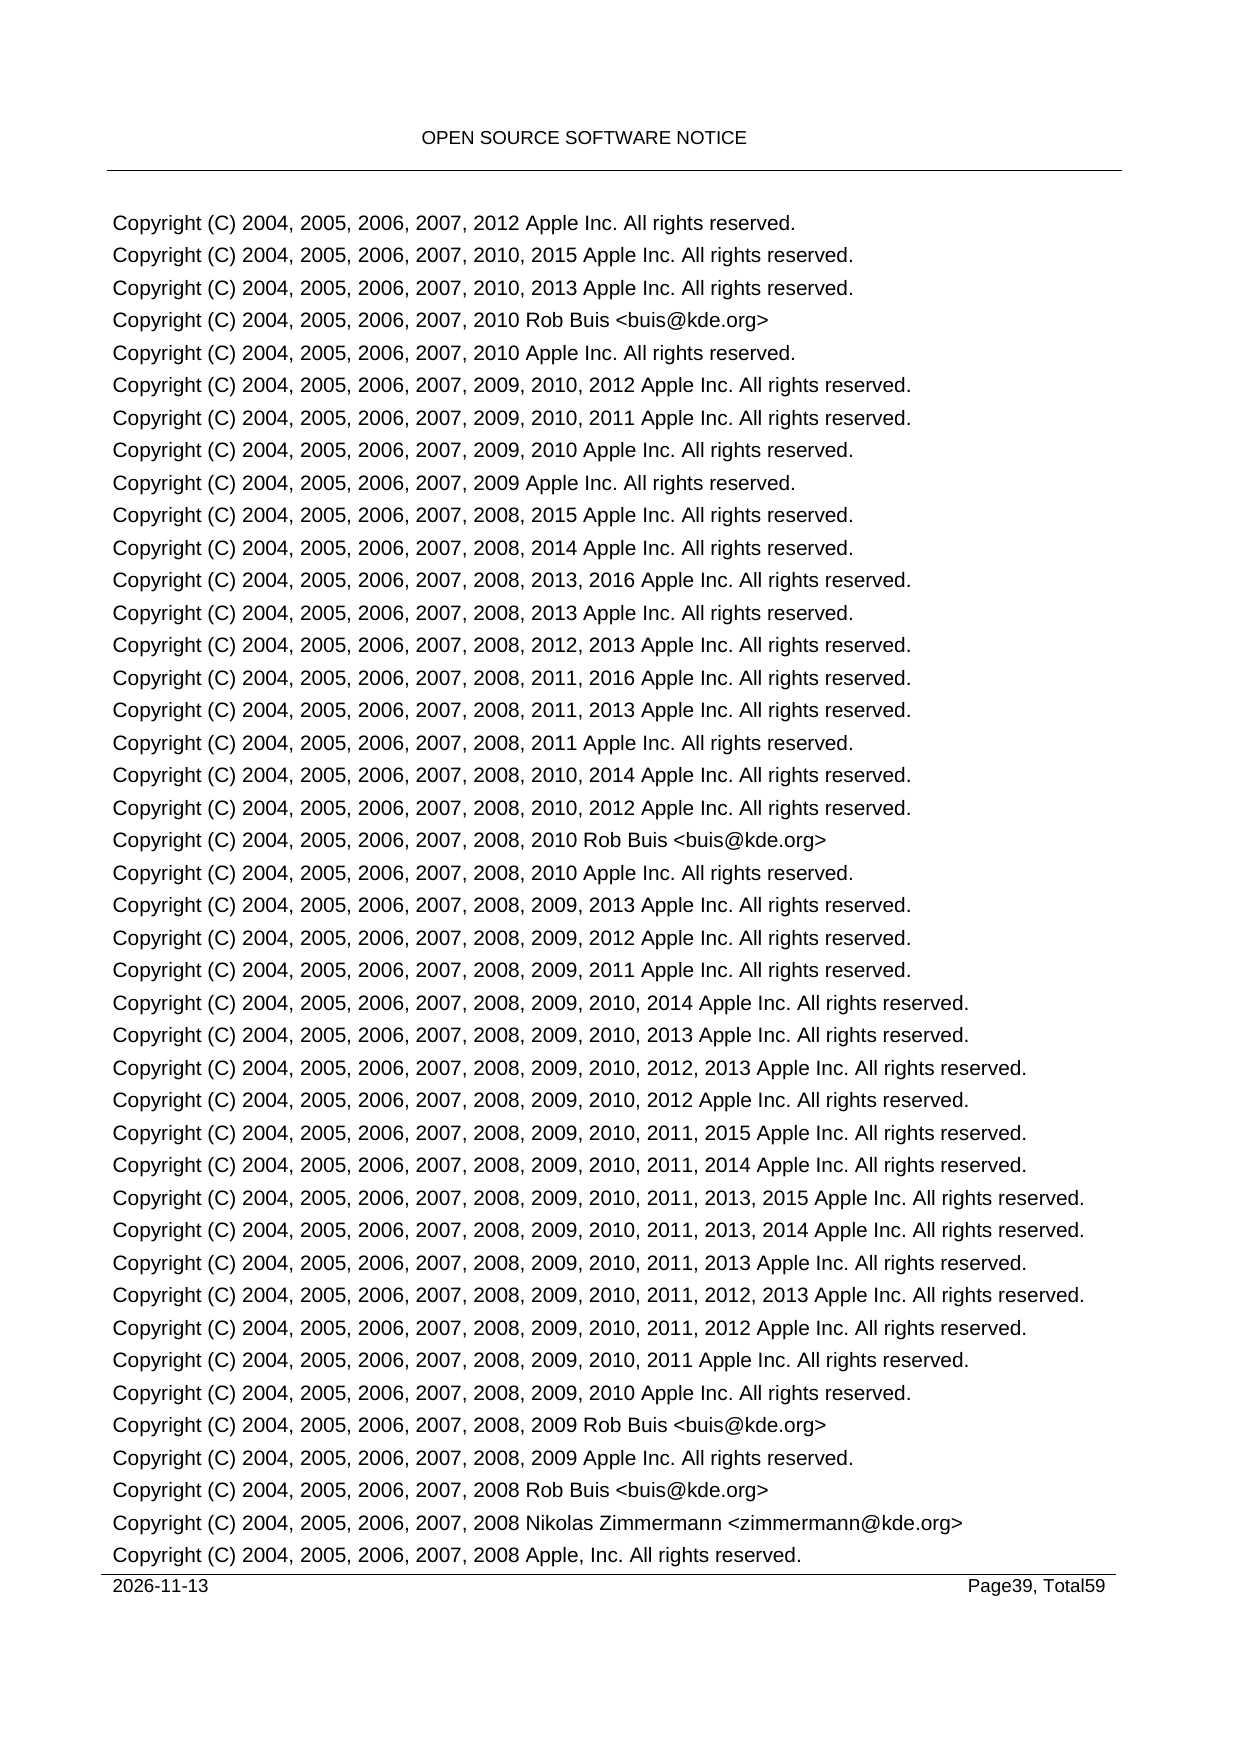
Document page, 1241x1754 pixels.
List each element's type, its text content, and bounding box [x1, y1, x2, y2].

text Copyright (C) 2004, 2005, 2006, 2007, 2010, 2013 Apple Inc. All rights reserved. [112, 271, 1128, 304]
text Copyright (C) 2004, 2005, 2006, 2007, 2009, 2010 Apple Inc. All rights reserved. [112, 434, 1128, 466]
text Copyright (C) 2004, 2005, 2006, 2007, 2008, 2009, 2010, 2013 Apple Inc. All rights reserved. [112, 1019, 1128, 1051]
text Copyright (C) 2004, 2005, 2006, 2007, 2009 Apple Inc. All rights reserved. [112, 466, 1128, 499]
text Copyright (C) 2004, 2005, 2006, 2007, 2008, 2011 Apple Inc. All rights reserved. [112, 726, 1128, 759]
text Copyright (C) 2004, 2005, 2006, 2007, 2008, 2009, 2010, 2011, 2012 Apple Inc. All rights reserved. [112, 1311, 1128, 1344]
text Copyright (C) 2004, 2005, 2006, 2007, 2008, 2013 Apple Inc. All rights reserved. [112, 596, 1128, 629]
text Copyright (C) 2004, 2005, 2006, 2007, 2008, 2009, 2011 Apple Inc. All rights reserved. [112, 954, 1128, 986]
text Copyright (C) 2004, 2005, 2006, 2007, 2008, 2014 Apple Inc. All rights reserved. [112, 531, 1128, 564]
text Copyright (C) 2004, 2005, 2006, 2007, 2012 Apple Inc. All rights reserved. [112, 206, 1128, 239]
text Copyright (C) 2004, 2005, 2006, 2007, 2008, 2015 Apple Inc. All rights reserved. [112, 499, 1128, 531]
text Copyright (C) 2004, 2005, 2006, 2007, 2008 Rob Buis <buis@kde.org> [112, 1474, 1128, 1506]
text Copyright (C) 2004, 2005, 2006, 2007, 2008, 2009, 2010, 2012 Apple Inc. All rights reserved. [112, 1084, 1128, 1116]
text Copyright (C) 2004, 2005, 2006, 2007, 2008 Apple, Inc. All rights reserved. [112, 1539, 1128, 1571]
text Copyright (C) 2004, 2005, 2006, 2007, 2008, 2009, 2010, 2012, 2013 Apple Inc. All rights reserved. [112, 1051, 1128, 1084]
text Copyright (C) 2004, 2005, 2006, 2007, 2008, 2009, 2010, 2011 Apple Inc. All rights reserved. [112, 1344, 1128, 1376]
text Copyright (C) 2004, 2005, 2006, 2007, 2008, 2010, 2014 Apple Inc. All rights reserved. [112, 759, 1128, 791]
text Copyright (C) 2004, 2005, 2006, 2007, 2010, 2015 Apple Inc. All rights reserved. [112, 239, 1128, 271]
text Copyright (C) 2004, 2005, 2006, 2007, 2008, 2012, 2013 Apple Inc. All rights reserved. [112, 629, 1128, 661]
text Copyright (C) 2004, 2005, 2006, 2007, 2008, 2013, 2016 Apple Inc. All rights reserved. [112, 564, 1128, 596]
text Copyright (C) 2004, 2005, 2006, 2007, 2008, 2009, 2010, 2011, 2013 Apple Inc. All rights reserved. [112, 1246, 1128, 1279]
text Copyright (C) 2004, 2005, 2006, 2007, 2008, 2010, 2012 Apple Inc. All rights reserved. [112, 791, 1128, 824]
text Copyright (C) 2004, 2005, 2006, 2007, 2008, 2009 Apple Inc. All rights reserved. [112, 1441, 1128, 1474]
text Copyright (C) 2004, 2005, 2006, 2007, 2008, 2009, 2010, 2011, 2015 Apple Inc. All rights reserved. [112, 1116, 1128, 1149]
text Copyright (C) 2004, 2005, 2006, 2007, 2008, 2009 Rob Buis <buis@kde.org> [112, 1409, 1128, 1441]
text Copyright (C) 2004, 2005, 2006, 2007, 2008, 2009, 2013 Apple Inc. All rights reserved. [112, 889, 1128, 921]
text Copyright (C) 2004, 2005, 2006, 2007, 2010 Apple Inc. All rights reserved. [112, 336, 1128, 369]
text Copyright (C) 2004, 2005, 2006, 2007, 2008, 2009, 2010, 2011, 2013, 2014 Apple Inc. All rights reserved. [112, 1214, 1128, 1246]
text Copyright (C) 2004, 2005, 2006, 2007, 2008, 2010 Rob Buis <buis@kde.org> [112, 824, 1128, 856]
text Copyright (C) 2004, 2005, 2006, 2007, 2008, 2011, 2016 Apple Inc. All rights reserved. [112, 661, 1128, 694]
text Copyright (C) 2004, 2005, 2006, 2007, 2010 Rob Buis <buis@kde.org> [112, 304, 1128, 336]
text Copyright (C) 2004, 2005, 2006, 2007, 2008, 2009, 2010, 2011, 2012, 2013 Apple Inc. All rights reserved. [112, 1279, 1128, 1311]
text Copyright (C) 2004, 2005, 2006, 2007, 2009, 2010, 2012 Apple Inc. All rights reserved. [112, 369, 1128, 401]
text Copyright (C) 2004, 2005, 2006, 2007, 2008, 2009, 2010, 2014 Apple Inc. All rights reserved. [112, 986, 1128, 1019]
text Copyright (C) 2004, 2005, 2006, 2007, 2008, 2009, 2010, 2011, 2014 Apple Inc. All rights reserved. [112, 1149, 1128, 1181]
text Copyright (C) 2004, 2005, 2006, 2007, 2009, 2010, 2011 Apple Inc. All rights reserved. [112, 401, 1128, 434]
text Copyright (C) 2004, 2005, 2006, 2007, 2008, 2009, 2010, 2011, 2013, 2015 Apple Inc. All rights reserved. [112, 1181, 1128, 1214]
text Copyright (C) 2004, 2005, 2006, 2007, 2008, 2010 Apple Inc. All rights reserved. [112, 856, 1128, 889]
text Copyright (C) 2004, 2005, 2006, 2007, 2008, 2009, 2010 Apple Inc. All rights reserved. [112, 1376, 1128, 1409]
text Copyright (C) 2004, 2005, 2006, 2007, 2008 Nikolas Zimmermann <zimmermann@kde.org> [112, 1506, 1128, 1539]
text Copyright (C) 2004, 2005, 2006, 2007, 2008, 2009, 2012 Apple Inc. All rights reserved. [112, 921, 1128, 954]
text Copyright (C) 2004, 2005, 2006, 2007, 2008, 2011, 2013 Apple Inc. All rights reserved. [112, 694, 1128, 726]
